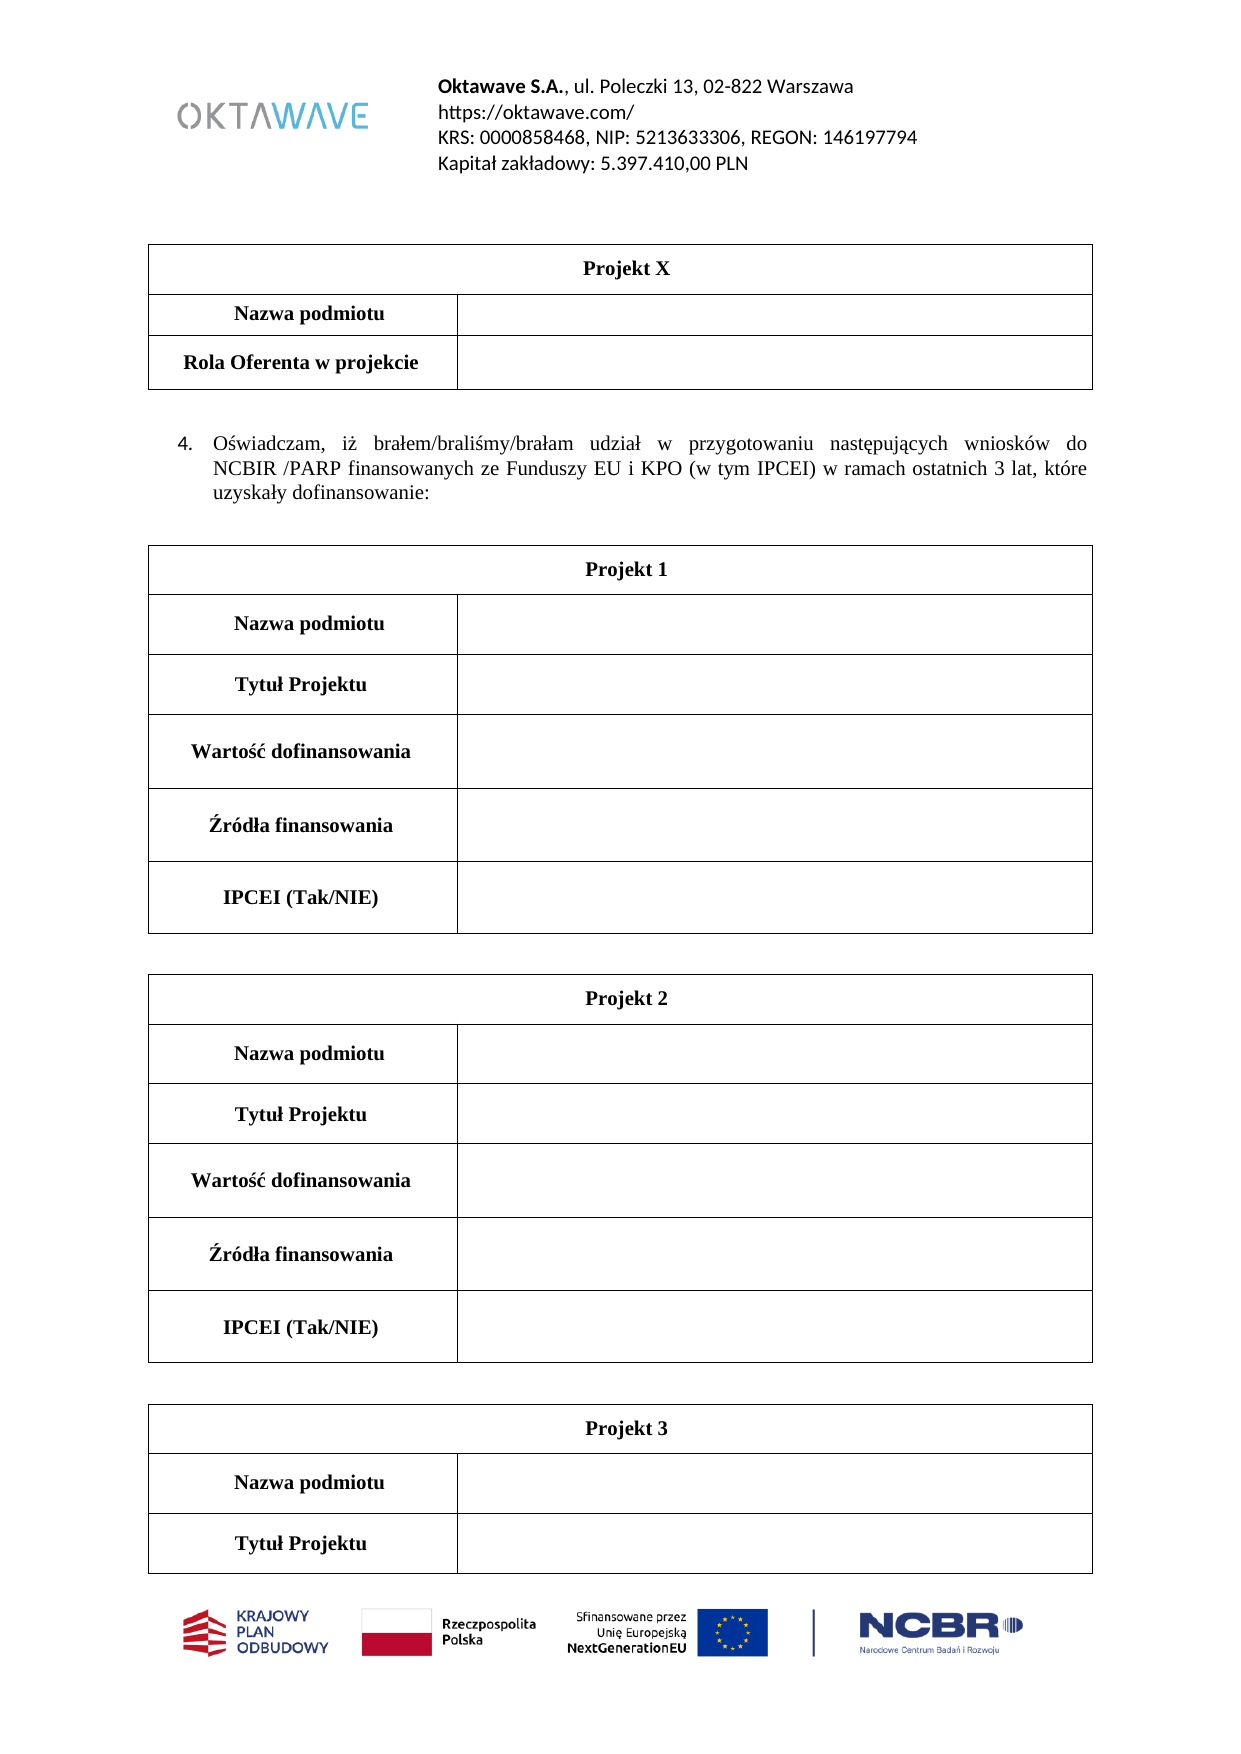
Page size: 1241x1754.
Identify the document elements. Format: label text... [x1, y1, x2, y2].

table_cell [458, 789, 1092, 861]
table_cell Źródła finansowania [149, 1218, 457, 1290]
table_cell [458, 862, 1092, 932]
table_header Projekt X [149, 245, 1092, 293]
table_cell [458, 1454, 1092, 1513]
table_cell [458, 295, 1092, 334]
table_cell [458, 1291, 1092, 1362]
table_cell [458, 1084, 1092, 1143]
table_header Projekt 2 [149, 975, 1092, 1023]
table_cell Wartość dofinansowania [149, 1144, 457, 1217]
table_header Projekt 1 [149, 546, 1092, 594]
table_cell Tytuł Projektu [149, 1514, 457, 1573]
table_cell Rola Oferenta w projekcie [149, 336, 457, 388]
picture [147, 1581, 1093, 1681]
picture [158, 89, 392, 145]
table_cell [458, 595, 1092, 654]
table_cell Tytuł Projektu [149, 655, 457, 713]
table_cell Tytuł Projektu [149, 1084, 457, 1143]
table_header Projekt 3 [149, 1405, 1092, 1453]
table_cell IPCEI (Tak/NIE) [149, 1291, 457, 1362]
table_cell Nazwa podmiotu [149, 295, 457, 334]
table_cell [458, 1514, 1092, 1573]
table_cell [458, 715, 1092, 787]
table_cell [458, 336, 1092, 388]
table_cell Wartość dofinansowania [149, 715, 457, 787]
table_cell Źródła finansowania [149, 789, 457, 861]
table_cell [458, 655, 1092, 713]
table_cell [458, 1218, 1092, 1290]
table_cell Nazwa podmiotu [149, 595, 457, 654]
table_cell Nazwa podmiotu [149, 1025, 457, 1083]
list Oświadczam, iż brałem/braliśmy/brałam udział w przygotowaniu następujących wniosków do NCBIR /PARP finansowanych ze Funduszy EU i KPO (w tym IPCEI) w ramach ostatnich 3 lat, które uzyskały dofinansowanie: [177, 430, 1088, 504]
table_cell [458, 1025, 1092, 1083]
table_cell Nazwa podmiotu [149, 1454, 457, 1513]
table_cell [458, 1144, 1092, 1217]
table_cell IPCEI (Tak/NIE) [149, 862, 457, 932]
